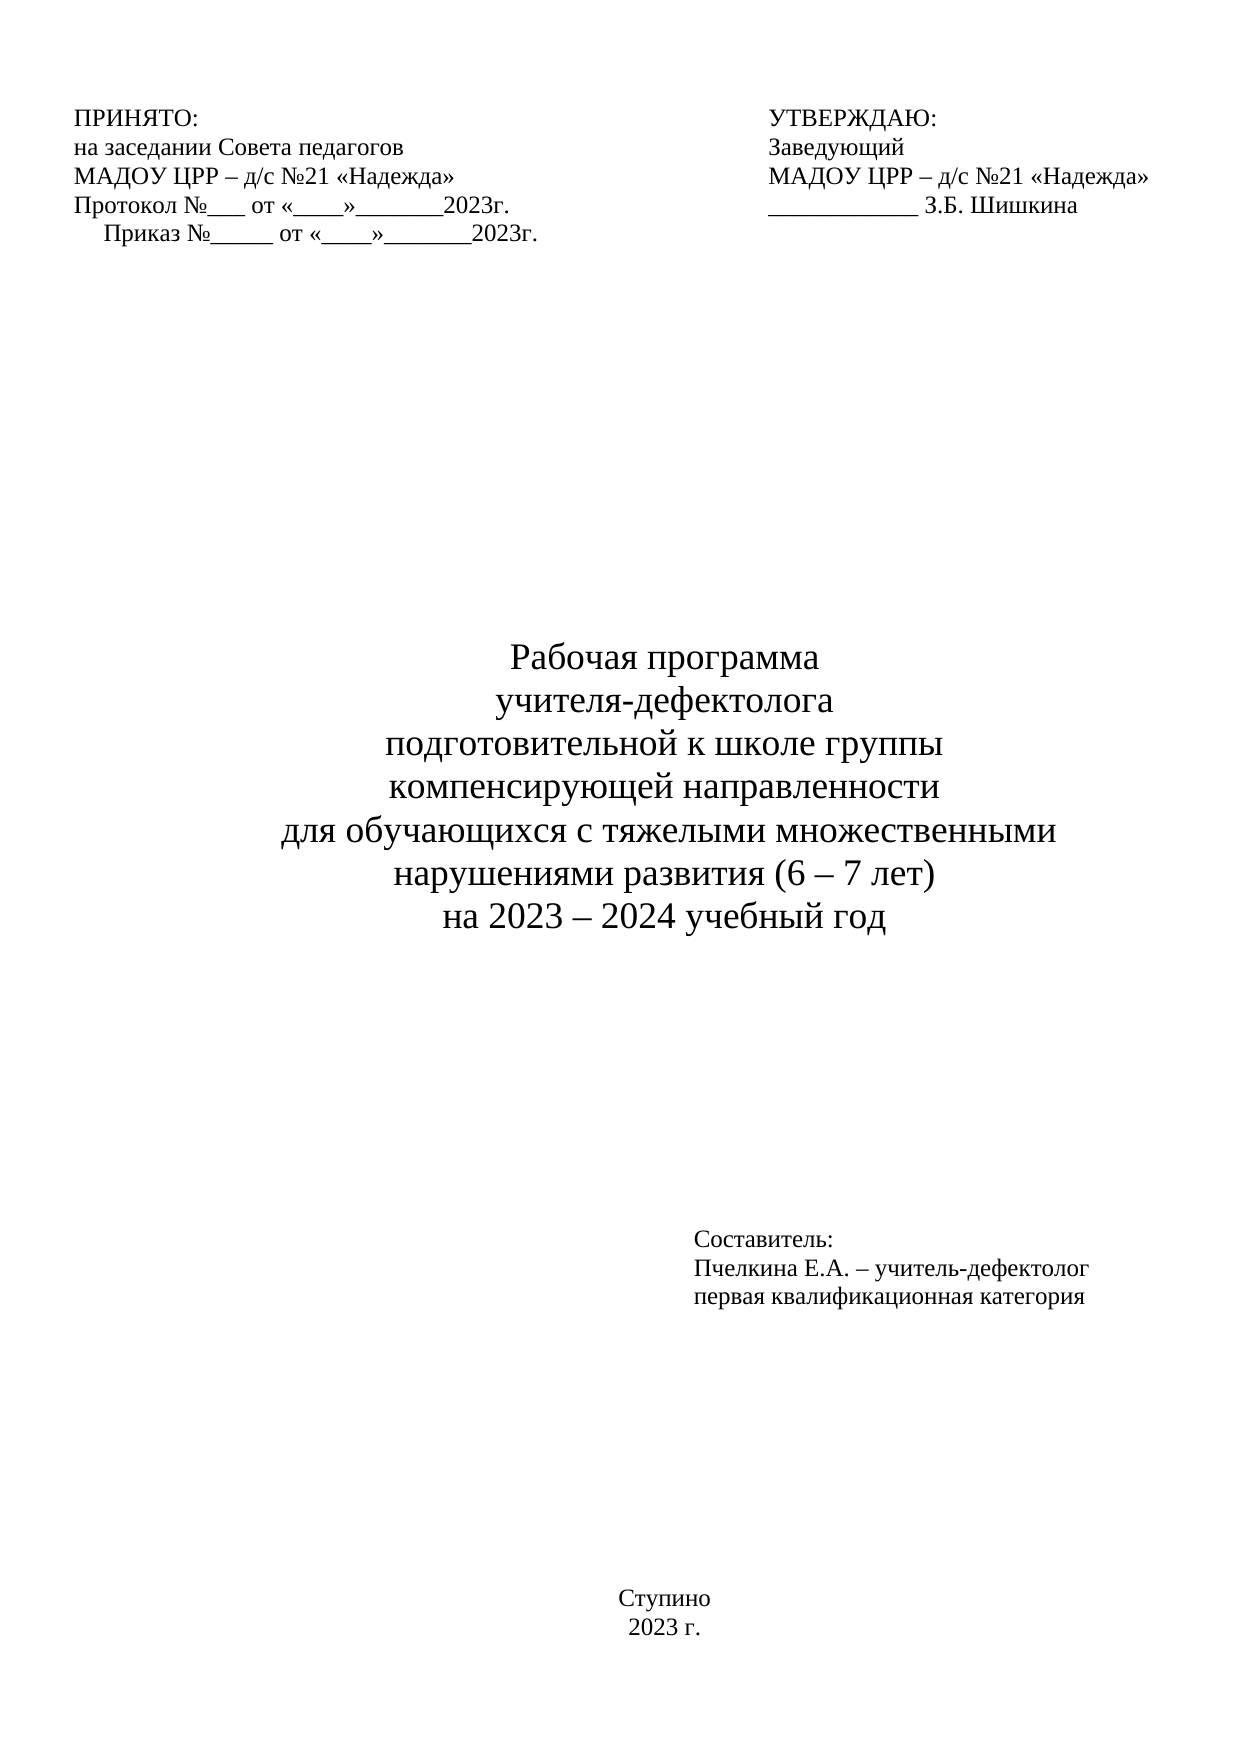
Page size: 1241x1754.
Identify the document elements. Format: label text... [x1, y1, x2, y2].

text 2023 г. [177, 1612, 1152, 1641]
text Ступино [177, 1583, 1152, 1612]
text учителя-дефектолога [177, 678, 1152, 721]
text нарушениями развития (6 – 7 лет) [177, 850, 1152, 893]
text на 2023 – 2024 учебный год [177, 893, 1152, 936]
text МАДОУ ЦРР – д/с №21 «Надежда» МАДОУ ЦРР – д/с №21 «Надежда» [74, 161, 1226, 190]
text Составитель: [693, 1224, 1152, 1253]
text ПРИНЯТО: УТВЕРЖДАЮ: [74, 103, 1196, 132]
text Протокол №___ от «____»_______2023г. ____________ З.Б. Шишкина [74, 190, 1211, 218]
text компенсирующей направленности [177, 764, 1152, 807]
text подготовительной к школе группы [177, 721, 1152, 764]
text первая квалификационная категория [693, 1281, 1152, 1310]
text Приказ №_____ от «____»_______2023г. [74, 218, 1211, 247]
text Пчелкина Е.А. – учитель-дефектолог [693, 1253, 1152, 1281]
text на заседании Совета педагогов Заведующий [74, 132, 1196, 161]
text для обучающихся с тяжелыми множественными [177, 807, 1152, 850]
text Рабочая программа [177, 634, 1152, 678]
